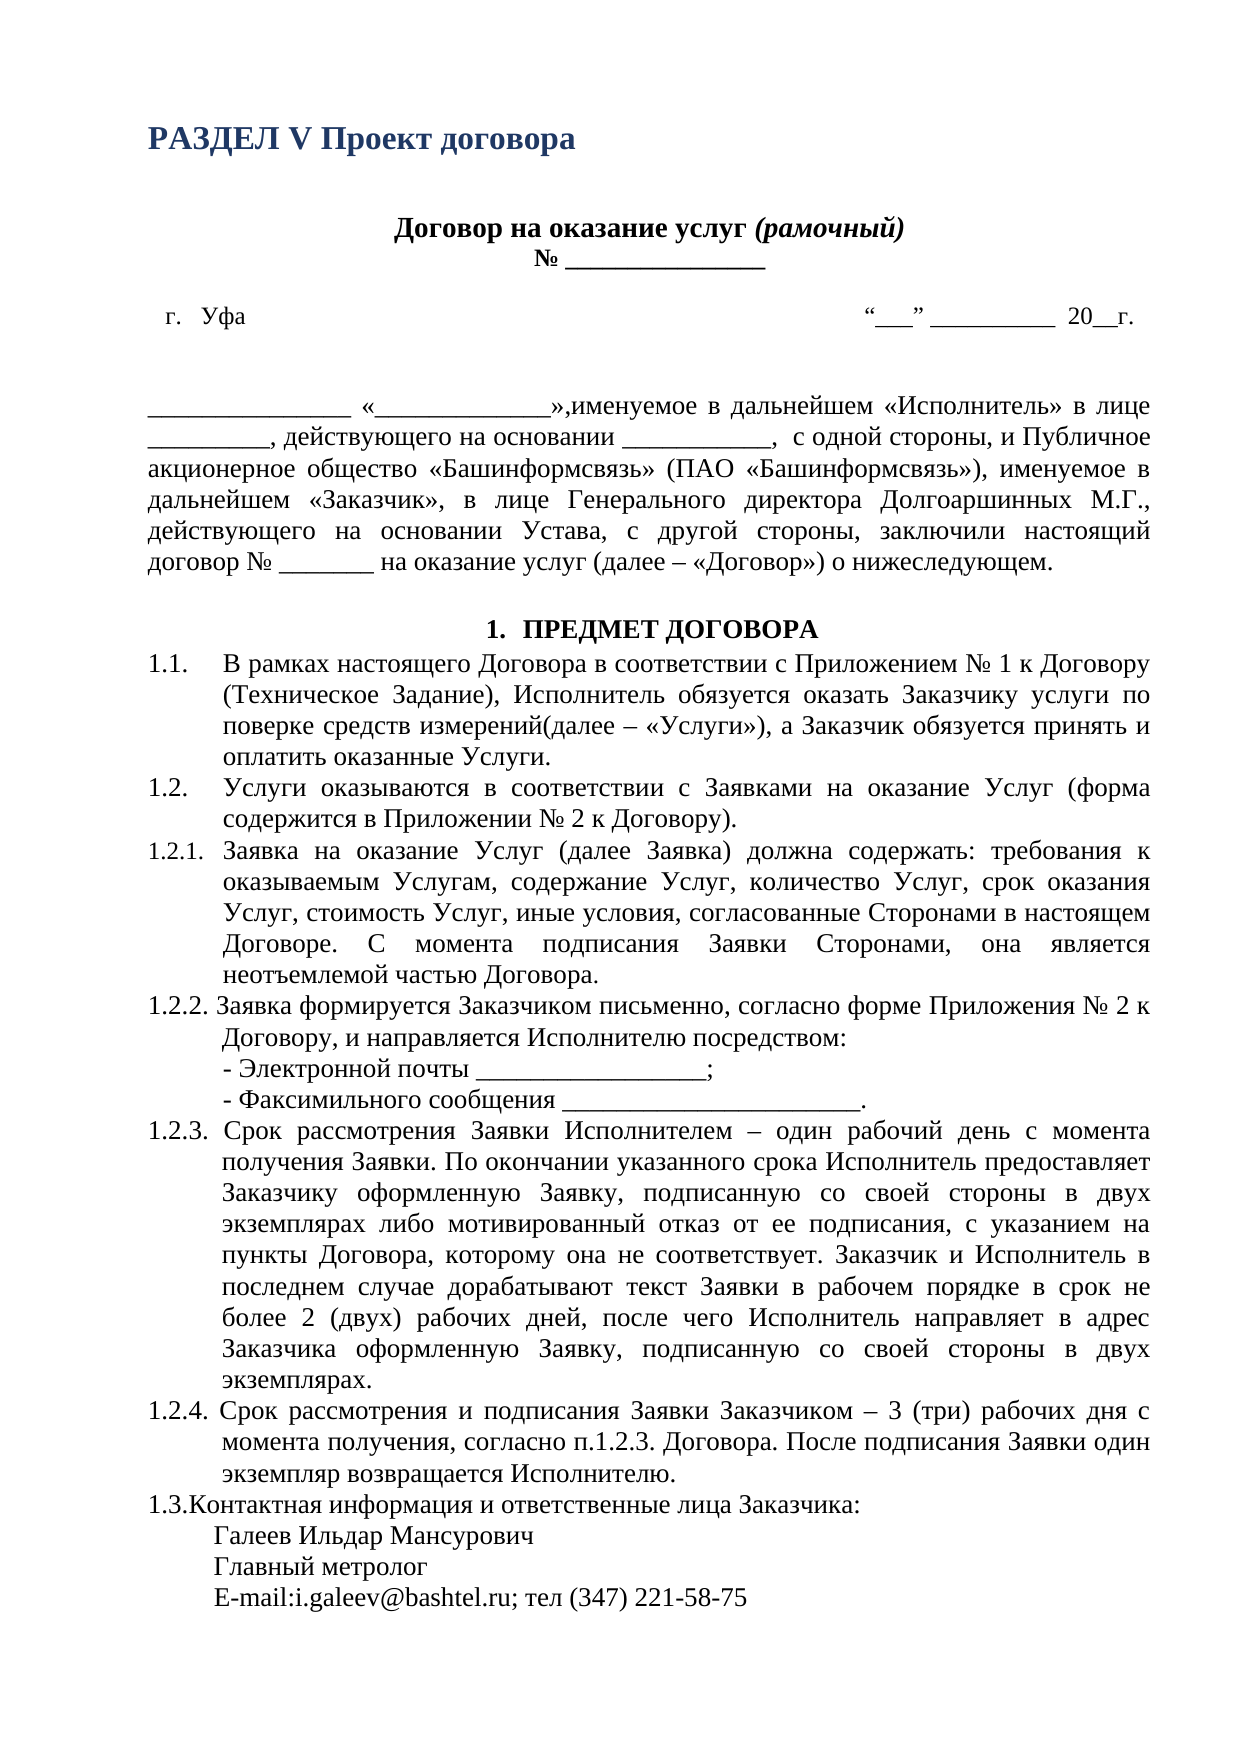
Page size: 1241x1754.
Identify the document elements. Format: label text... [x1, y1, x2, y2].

list Услуги оказываются в соответствии с Заявками на оказание Услуг (форма содержится в Приложении № 2 к Договору). [148, 771, 1152, 834]
list ПРЕДМЕТ ДОГОВОРА [153, 614, 1152, 645]
text Главный метролог [207, 1550, 1152, 1581]
text г. Уфа “___” __________ 20__г. [148, 301, 1152, 329]
text Договор на оказание услуг (рамочный) [148, 210, 1152, 243]
list В рамках настоящего Договора в соответствии с Приложением № 1 к Договору (Техническое Задание), Исполнитель обязуется оказать Заказчику услуги по поверке средств измерений(далее – «Услуги»), а Заказчик обязуется принять и оплатить оказанные Услуги. [148, 647, 1152, 771]
text _______________ «_____________»,именуемое в дальнейшем «Исполнитель» в лице _________, действующего на основании ___________, с одной стороны, и Публичное акционерное общество «Башинформсвязь» (ПАО «Башинформсвязь»), именуемое в дальнейшем «Заказчик», в лице Генерального директора Долгоаршинных М.Г., действующего на основании Устава, с другой стороны, заключили настоящий договор № _______ на оказание услуг (далее – «Договор») о нижеследующем. [148, 389, 1152, 576]
text № ________________ [148, 243, 1152, 272]
text 1.2.3. Срок рассмотрения Заявки Исполнителем – один рабочий день с момента получения Заявки. По окончании указанного срока Исполнитель предоставляет Заказчику оформленную Заявку, подписанную со своей стороны в двух экземплярах либо мотивированный отказ от ее подписания, с указанием на пункты Договора, которому она не соответствует. Заказчик и Исполнитель в последнем случае дорабатывают текст Заявки в рабочем порядке в срок не более 2 (двух) рабочих дней, после чего Исполнитель направляет в адрес Заказчика оформленную Заявку, подписанную со своей стороны в двух экземплярах. [148, 1114, 1152, 1394]
list Заявка на оказание Услуг (далее Заявка) должна содержать: требования к оказываемым Услугам, содержание Услуг, количество Услуг, срок оказания Услуг, стоимость Услуг, иные условия, согласованные Сторонами в настоящем Договоре. С момента подписания Заявки Сторонами, она является неотъемлемой частью Договора. [148, 834, 1152, 989]
text - Электронной почты _________________; [148, 1052, 1152, 1083]
text РАЗДЕЛ V Проект договора [148, 118, 1152, 156]
text 1.2.4. Срок рассмотрения и подписания Заявки Заказчиком – 3 (три) рабочих дня с момента получения, согласно п.1.2.3. Договора. После подписания Заявки один экземпляр возвращается Исполнителю. [148, 1394, 1152, 1488]
text 1.3.Контактная информация и ответственные лица Заказчика: [148, 1488, 1152, 1519]
text 1.2.2. Заявка формируется Заказчиком письменно, согласно форме Приложения № 2 к Договору, и направляется Исполнителю посредством: [148, 989, 1152, 1052]
text E-mail:i.galeev@bashtel.ru; тел (347) 221-58-75 [207, 1581, 1152, 1612]
text Галеев Ильдар Мансурович [207, 1519, 1152, 1550]
text - Факсимильного сообщения ______________________. [148, 1083, 1152, 1114]
